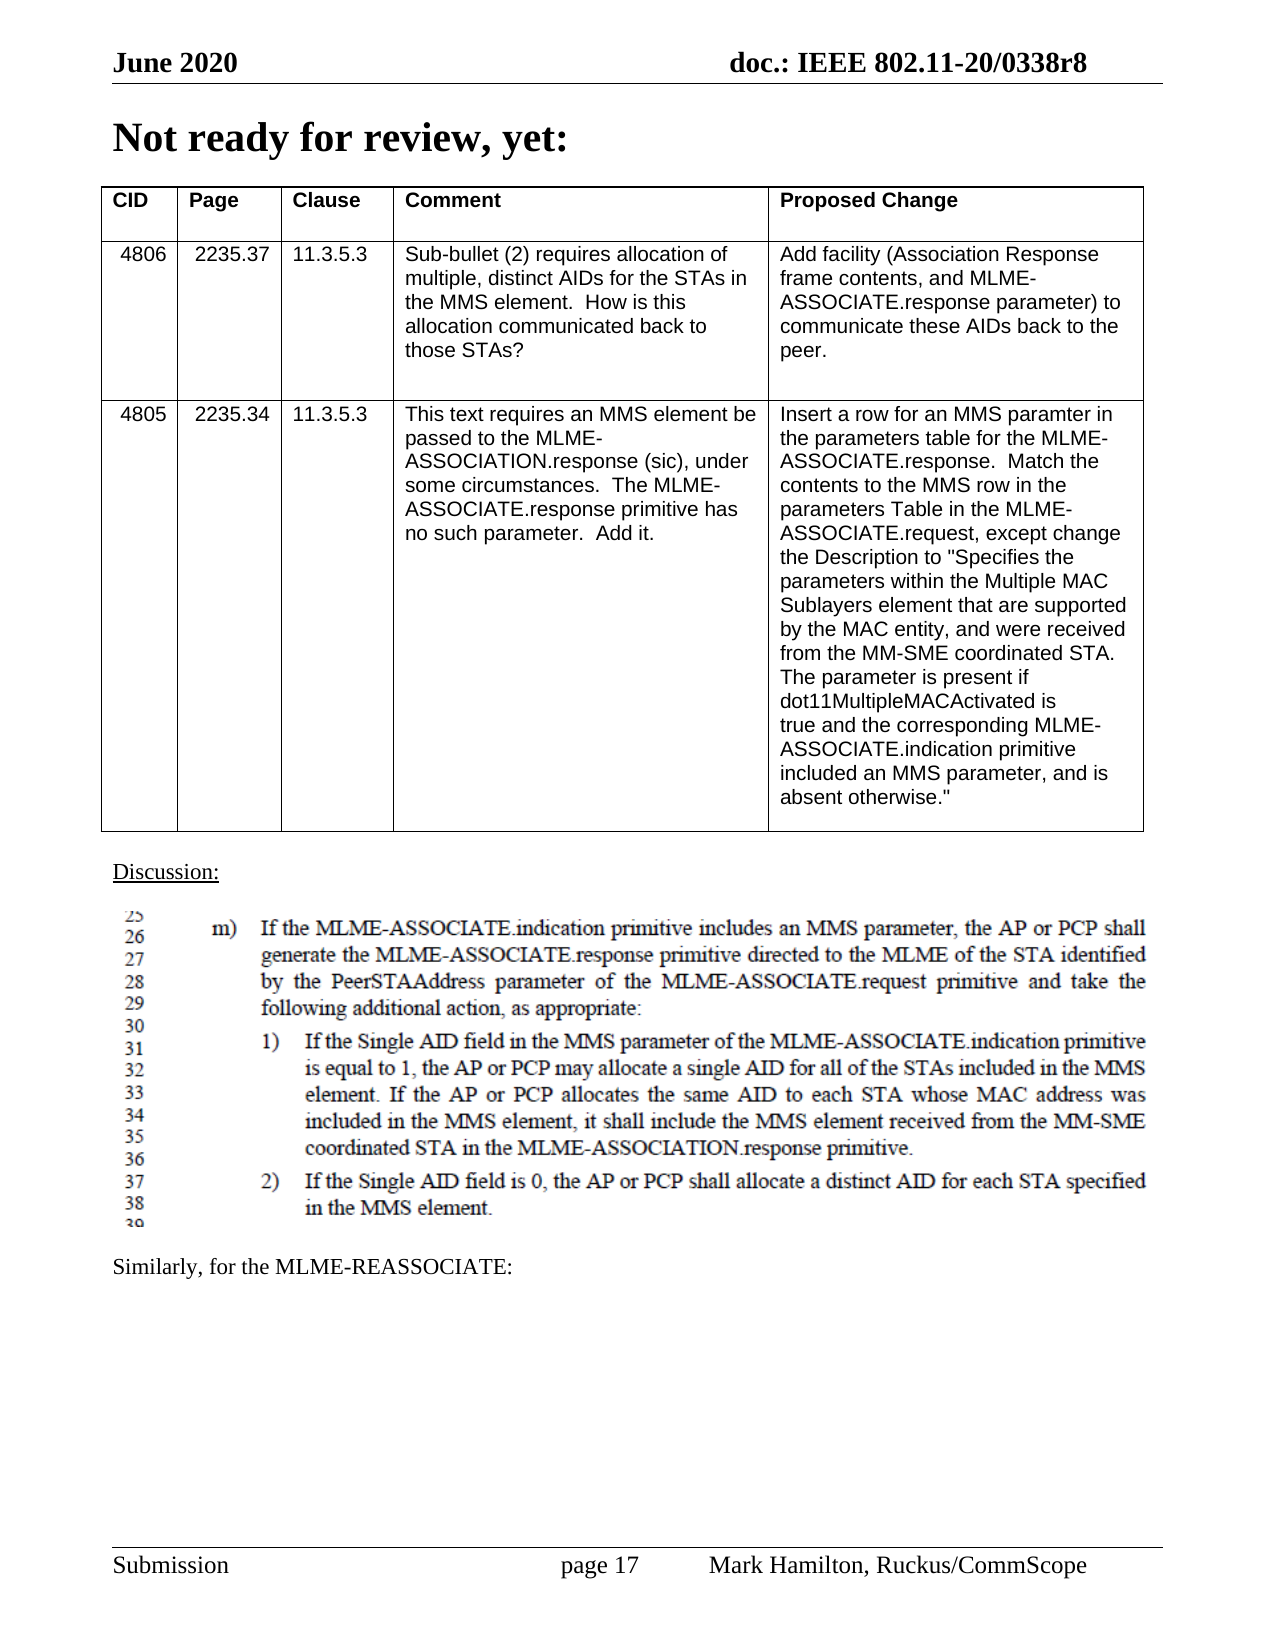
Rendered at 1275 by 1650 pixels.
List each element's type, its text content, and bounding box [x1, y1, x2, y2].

table_cell This text requires an MMS element be passed to the MLME-ASSOCIATION.response (sic), under some circumstances. The MLME-ASSOCIATE.response primitive has no such parameter. Add it. [394, 401, 768, 831]
text Discussion: [112, 858, 1163, 885]
table_cell Sub-bullet (2) requires allocation of multiple, distinct AIDs for the STAs in the MMS element. How is this allocation communicated back to those STAs? [394, 242, 768, 400]
table_cell 11.3.5.3 [282, 242, 393, 400]
text Not ready for review, yet: [112, 112, 1163, 160]
picture [112, 911, 1163, 1227]
table_header Page [178, 188, 281, 241]
table_cell 11.3.5.3 [282, 401, 393, 831]
table_header CID [102, 188, 177, 241]
table_cell 4805 [102, 401, 177, 831]
table_header Proposed Change [769, 188, 1143, 241]
table_cell Add facility (Association Response frame contents, and MLME-ASSOCIATE.response parameter) to communicate these AIDs back to the peer. [769, 242, 1143, 400]
table_header Clause [282, 188, 393, 241]
table_cell Insert a row for an MMS paramter in the parameters table for the MLME-ASSOCIATE.response. Match the contents to the MMS row in the parameters Table in the MLME-ASSOCIATE.request, except change the Description to "Specifies the parameters within the Multiple MAC Sublayers element that are supported by the MAC entity, and were received from the MM-SME coordinated STA. The parameter is present if dot11MultipleMACActivated is true and the corresponding MLME-ASSOCIATE.indication primitive included an MMS parameter, and is absent otherwise." [769, 401, 1143, 831]
table_cell 4806 [102, 242, 177, 400]
table_header Comment [394, 188, 768, 241]
table_cell 2235.37 [178, 242, 281, 400]
table_cell 2235.34 [178, 401, 281, 831]
text Similarly, for the MLME-REASSOCIATE: [112, 1253, 1163, 1279]
